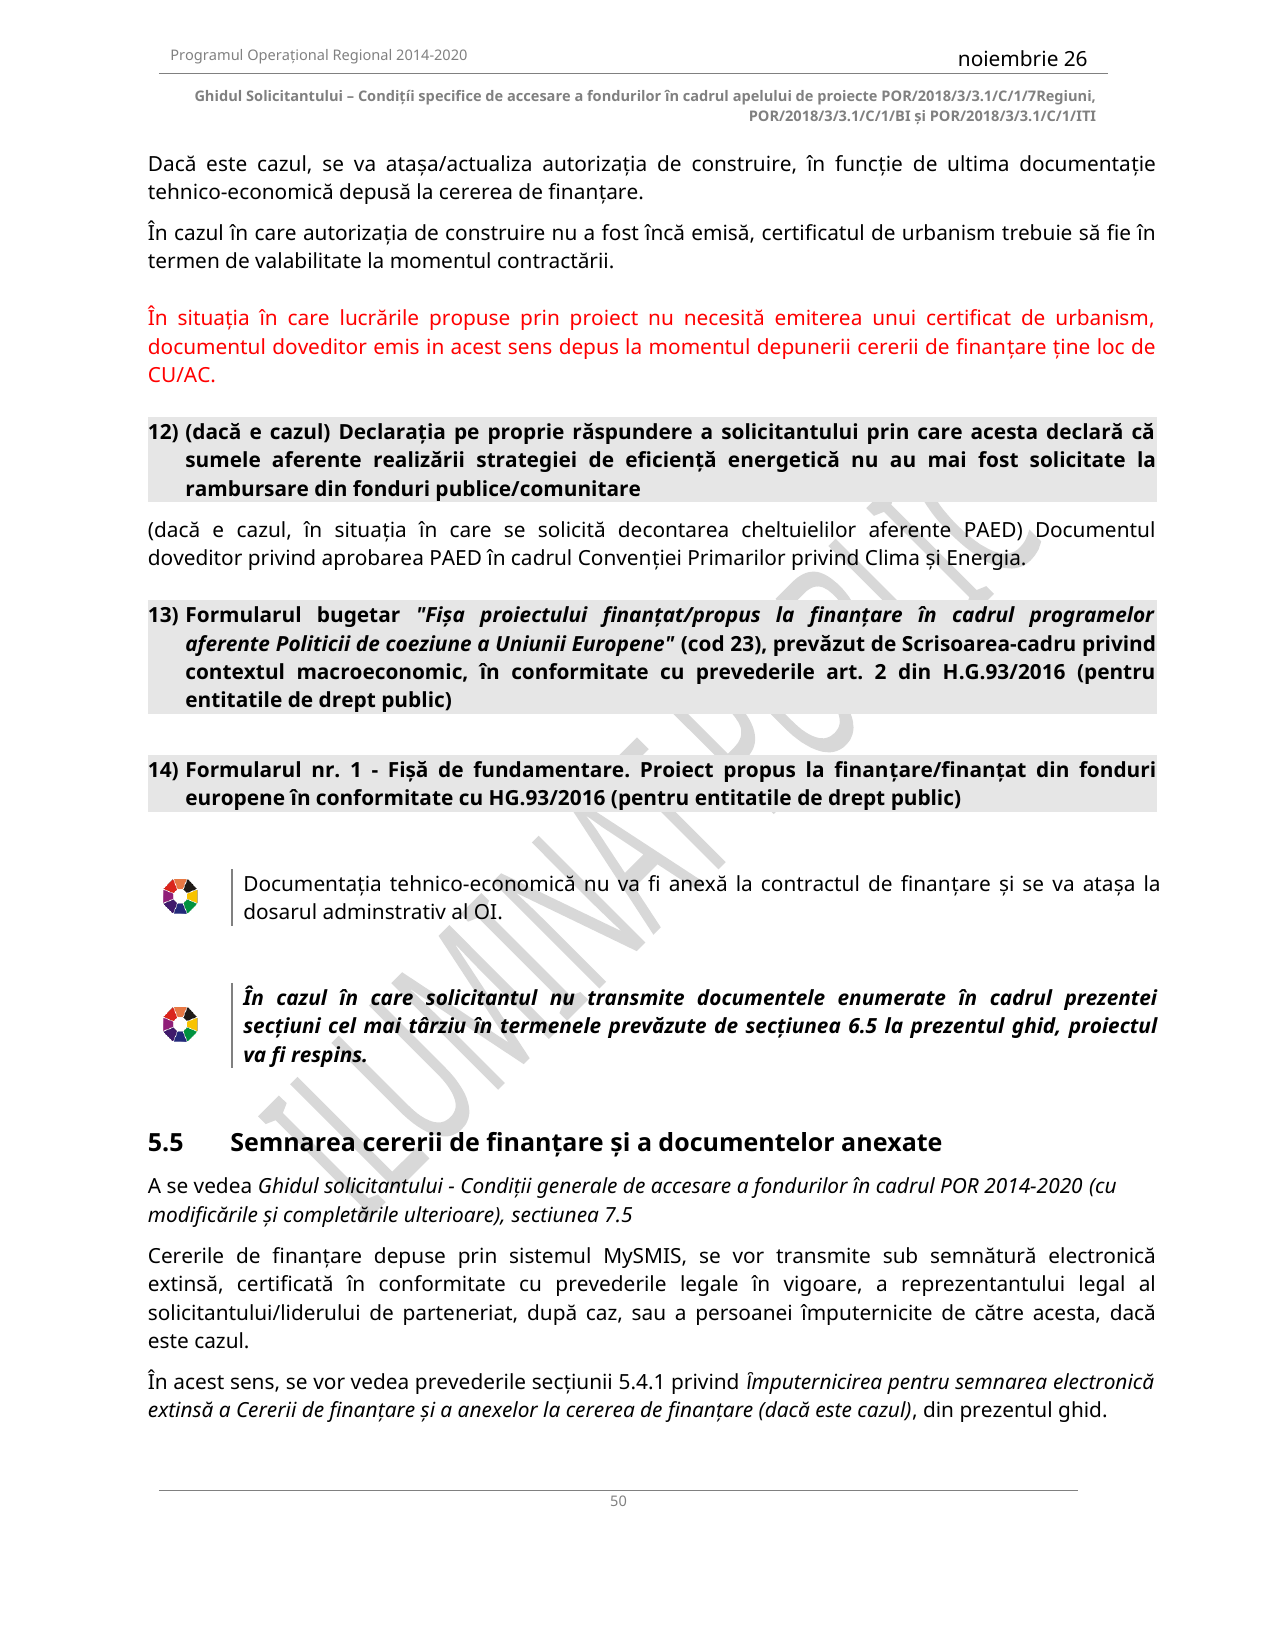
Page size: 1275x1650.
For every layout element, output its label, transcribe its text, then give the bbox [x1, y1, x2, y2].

table_header În cazul în care solicitantul nu transmite documentele enumerate în cadrul prezentei secțiuni cel mai târziu în termenele prevăzute de secțiunea 6.5 la prezentul ghid, proiectul va fi respins. [233, 983, 1172, 1068]
table_header [148, 983, 231, 1068]
table_header [148, 869, 231, 926]
text Formularul nr. 1 - Fişă de fundamentare. Proiect propus la finanţare/finanţat din fonduri europene în conformitate cu HG.93/2016 (pentru entitatile de drept public) [148, 755, 1157, 812]
text Dacă este cazul, se va atașa/actualiza autorizația de construire, în funcție de ultima documentație tehnico-economică depusă la cererea de finanțare. [148, 149, 1157, 206]
text În situația în care lucrările propuse prin proiect nu necesită emiterea unui certificat de urbanism, documentul doveditor emis in acest sens depus la momentul depunerii cererii de finanțare ține loc de CU/AC. [148, 303, 1157, 389]
picture [158, 1004, 203, 1047]
subtitle Semnarea cererii de finanțare și a documentelor anexate [148, 1125, 1157, 1159]
text Cererile de finanțare depuse prin sistemul MySMIS, se vor transmite sub semnătură electronică extinsă, certificată în conformitate cu prevederile legale în vigoare, a reprezentantului legal al solicitantului/liderului de parteneriat, după caz, sau a persoanei împuternicite de către acesta, dacă este cazul. [148, 1241, 1157, 1355]
table_header Documentația tehnico-economică nu va fi anexă la contractul de finanțare și se va atașa la dosarul adminstrativ al OI. [233, 869, 1172, 926]
picture [158, 876, 203, 919]
text Formularul bugetar "Fişa proiectului finanţat/propus la finanţare în cadrul programelor aferente Politicii de coeziune a Uniunii Europene" (cod 23), prevăzut de Scrisoarea-cadru privind contextul macroeconomic, în conformitate cu prevederile art. 2 din H.G.93/2016 (pentru entitatile de drept public) [148, 600, 1157, 714]
text În acest sens, se vor vedea prevederile secţiunii 5.4.1 privind Ȋmputernicirea pentru semnarea electronică extinsă a Cererii de finanţare şi a anexelor la cererea de finanțare (dacă este cazul), din prezentul ghid. [148, 1367, 1157, 1424]
text (dacă e cazul, în situația în care se solicită decontarea cheltuielilor aferente PAED) Documentul doveditor privind aprobarea PAED în cadrul Convenției Primarilor privind Clima și Energia. [148, 515, 1157, 572]
text (dacă e cazul) Declarația pe proprie răspundere a solicitantului prin care acesta declară că sumele aferente realizării strategiei de eficiență energetică nu au mai fost solicitate la rambursare din fonduri publice/comunitare [148, 417, 1157, 502]
text A se vedea Ghidul solicitantului - Condiții generale de accesare a fondurilor în cadrul POR 2014-2020 (cu modificările și completările ulterioare), sectiunea 7.5 [148, 1172, 1157, 1228]
text În cazul în care autorizația de construire nu a fost încă emisă, certificatul de urbanism trebuie să fie în termen de valabilitate la momentul contractării. [148, 218, 1157, 275]
